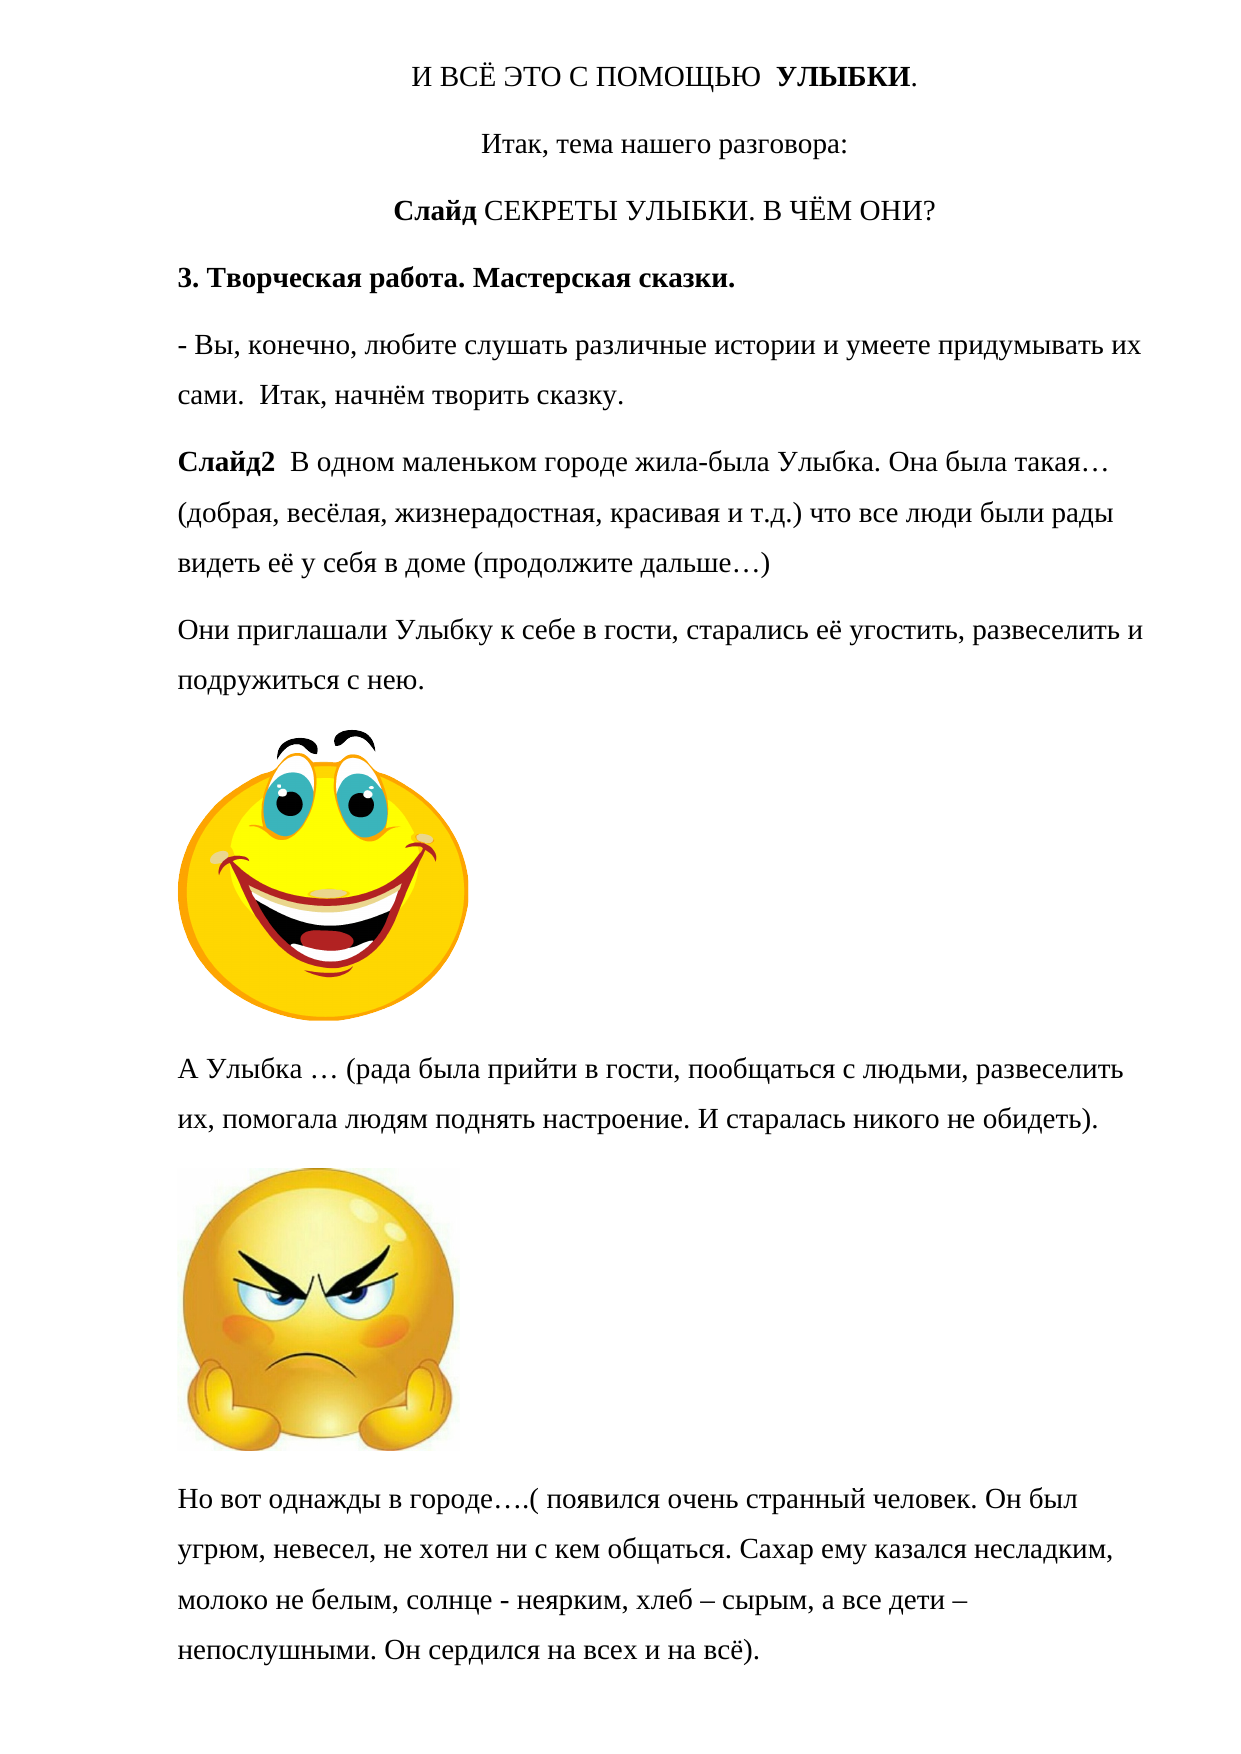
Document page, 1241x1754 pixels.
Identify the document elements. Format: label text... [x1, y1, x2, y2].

picture [177, 1168, 460, 1451]
text Они приглашали Улыбку к себе в гости, старались её угостить, развеселить и подружиться с нею. [177, 612, 1152, 696]
picture [177, 729, 469, 1021]
text - Вы, конечно, любите слушать различные истории и умеете придумывать их сами. Итак, начнём творить сказку. [177, 327, 1152, 411]
text Итак, тема нашего разговора: [177, 126, 1152, 160]
text И ВСЁ ЭТО С ПОМОЩЬЮ УЛЫБКИ. [177, 59, 1152, 93]
text Слайд СЕКРЕТЫ УЛЫБКИ. В ЧЁМ ОНИ? [177, 193, 1152, 227]
text А Улыбка … (рада была прийти в гости, пообщаться с людьми, развеселить их, помогала людям поднять настроение. И старалась никого не обидеть). [177, 1051, 1152, 1135]
text 3. Творческая работа. Мастерская сказки. [177, 260, 1152, 294]
text Но вот однажды в городе….( появился очень странный человек. Он был угрюм, невесел, не хотел ни с кем общаться. Сахар ему казался несладким, молоко не белым, солнце - неярким, хлеб – сырым, а все дети – непослушными. Он сердился на всех и на всё). [177, 1481, 1152, 1666]
text Слайд2 В одном маленьком городе жила-была Улыбка. Она была такая… (добрая, весёлая, жизнерадостная, красивая и т.д.) что все люди были рады видеть её у себя в доме (продолжите дальше…) [177, 444, 1152, 578]
